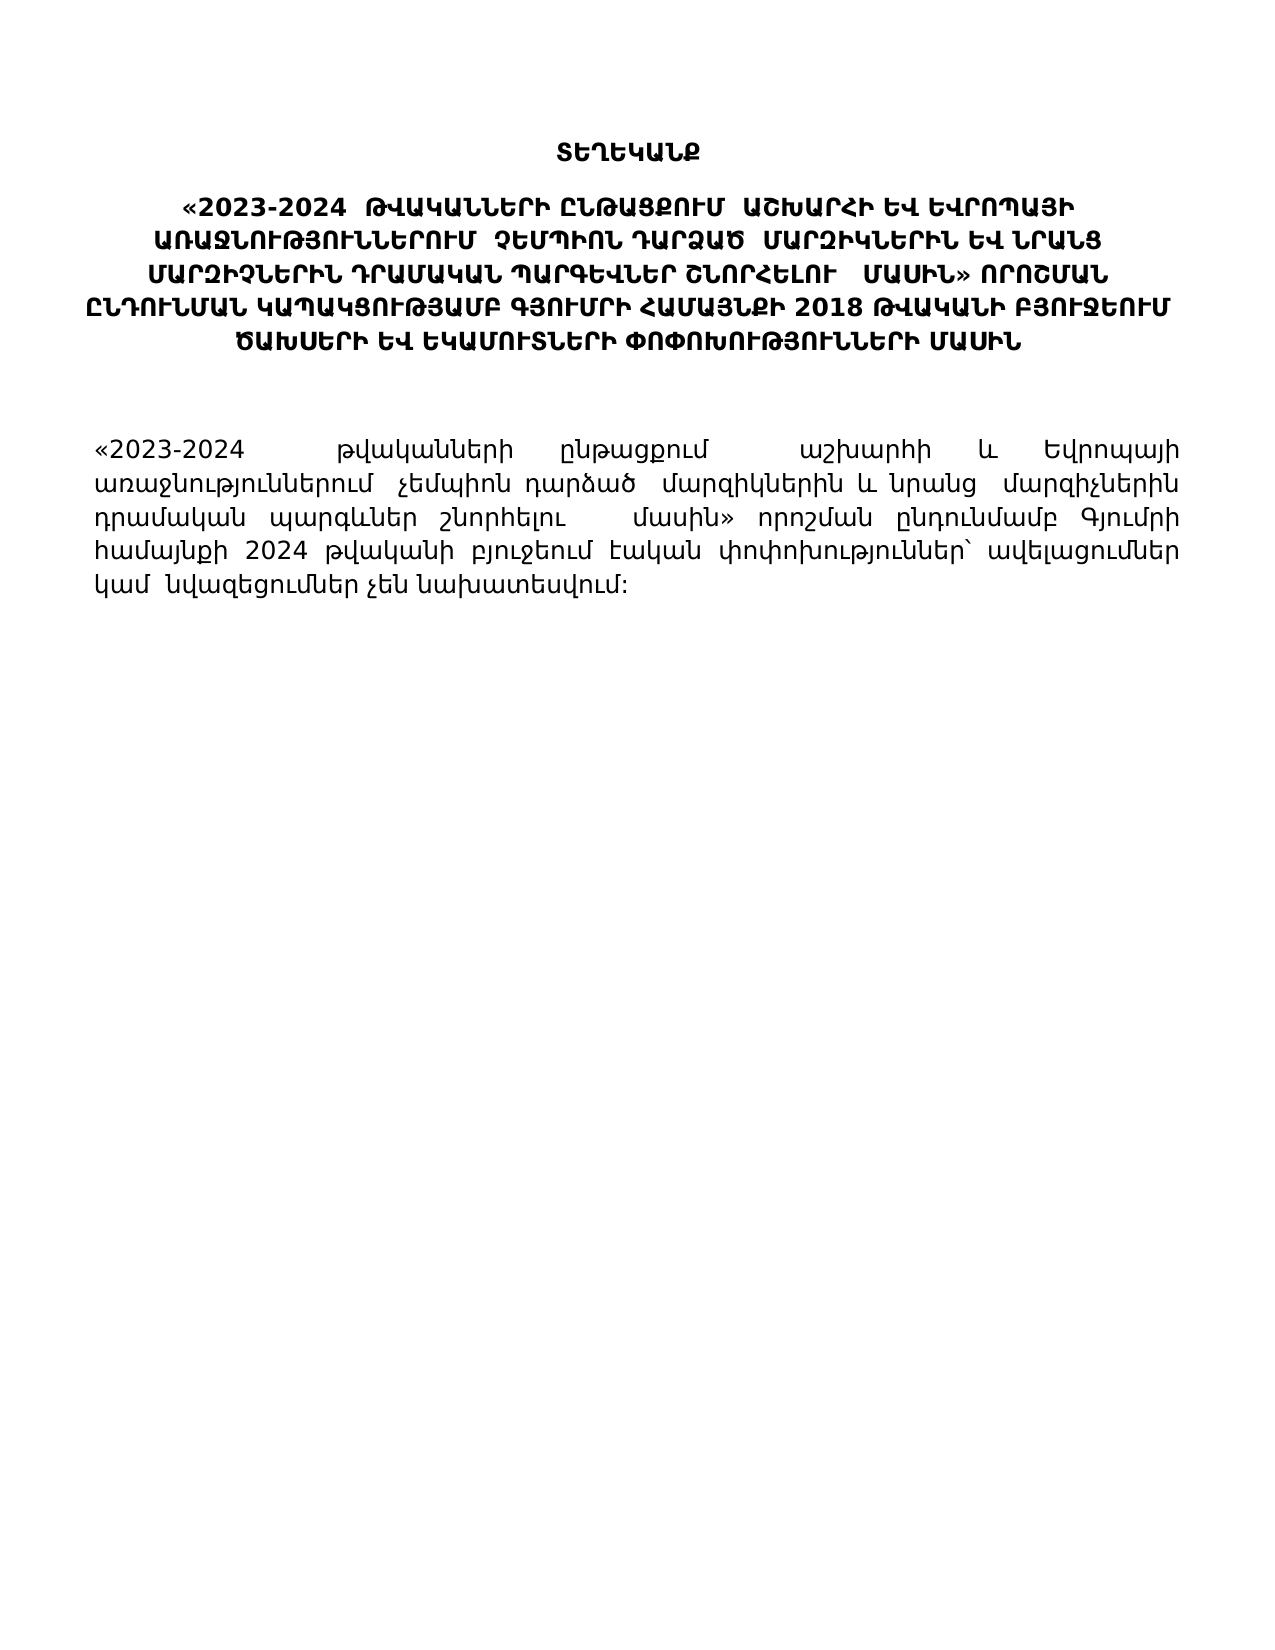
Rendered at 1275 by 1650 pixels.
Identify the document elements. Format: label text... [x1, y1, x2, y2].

text «2023-2024 թվականների ընթացքում աշխարհի և Եվրոպայի առաջնություններում չեմպիոն դարձած մարզիկներին և նրանց մարզիչներին դրամական պարգևներ շնորհելու մասին» որոշման ընդունմամբ Գյումրի համայնքի 2024 թվականի բյուջեում էական փոփոխություններ՝ ավելացումներ կամ նվազեցումներ չեն նախատեսվում: [94, 436, 1181, 599]
text «2023-2024 ԹՎԱԿԱՆՆԵՐԻ ԸՆԹԱՑՔՈՒՄ ԱՇԽԱՐՀԻ ԵՎ ԵՎՐՈՊԱՅԻ ԱՌԱՋՆՈՒԹՅՈՒՆՆԵՐՈՒՄ ՉԵՄՊԻՈՆ ԴԱՐՁԱԾ ՄԱՐԶԻԿՆԵՐԻՆ ԵՎ ՆՐԱՆՑ ՄԱՐԶԻՉՆԵՐԻՆ ԴՐԱՄԱԿԱՆ ՊԱՐԳԵՎՆԵՐ ՇՆՈՐՀԵԼՈՒ ՄԱՍԻՆ» ՈՐՈՇՄԱՆ ԸՆԴՈՒՆՄԱՆ ԿԱՊԱԿՑՈՒԹՅԱՄԲ ԳՅՈՒՄՐԻ ՀԱՄԱՅՆՔԻ 2018 ԹՎԱԿԱՆԻ ԲՅՈՒՋԵՈՒՄ ԾԱԽՍԵՐԻ ԵՎ ԵԿԱՄՈՒՏՆԵՐԻ ՓՈՓՈԽՈՒԹՅՈՒՆՆԵՐԻ ՄԱՍԻՆ [75, 193, 1181, 356]
text ՏԵՂԵԿԱՆՔ [75, 138, 1181, 167]
